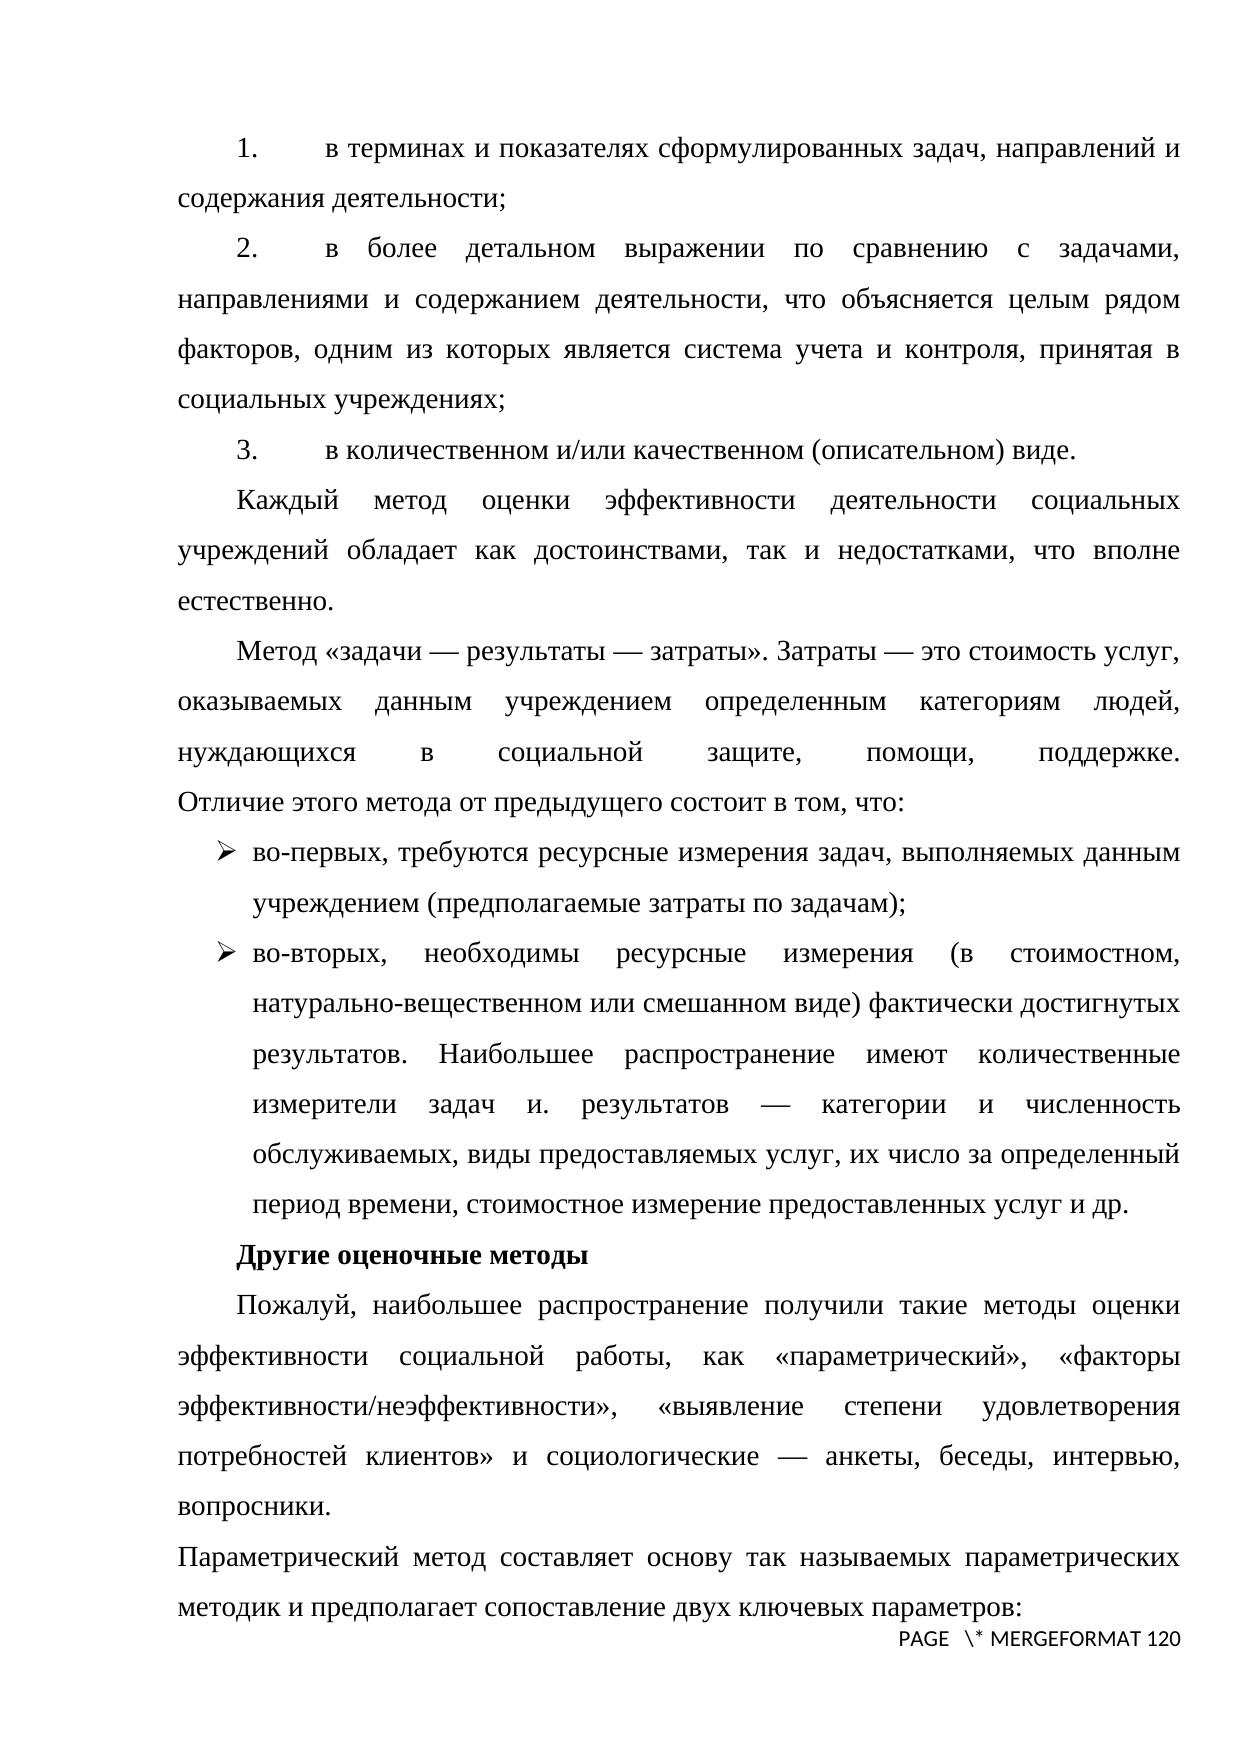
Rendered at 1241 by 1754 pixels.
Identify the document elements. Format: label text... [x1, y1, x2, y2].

text Каждый метод оценки эффективности деятельности социальных учреждений обладает как достоинствами, так и недостатками, что вполне естественно. [177, 482, 1181, 616]
list в количественном и/или качественном (описательном) виде. [177, 432, 1181, 465]
text Метод «задачи — результаты — затраты». Затраты — это стоимость услуг, оказываемых данным учреждением определенным категориям людей, нуждающихся в социальной защите, помощи, поддержке. Отличие этого метода от предыдущего состоит в том, что: [177, 633, 1181, 817]
subtitle Другие оценочные методы [177, 1237, 1181, 1271]
list во-вторых, необходимы ресурсные измерения (в стоимостном, натурально-вещественном или смешанном виде) фактически достигнутых результатов. Наибольшее распространение имеют количественные измерители задач и. результатов — категории и численность обслуживаемых, виды предоставляемых услуг, их число за определенный период времени, стоимостное измерение предоставленных услуг и др. [215, 935, 1181, 1220]
list во-первых, требуются ресурсные измерения задач, выполняемых данным учреждением (предполагаемые затраты по задачам); [215, 834, 1181, 918]
list в терминах и показателях сформулированных задач, направлений и содержания деятельности; [177, 130, 1181, 214]
text Пожалуй, наибольшее распространение получили такие методы оценки эффективности социальной работы, как «параметрический», «факторы эффективности/неэффективности», «выявление степени удовлетворения потребностей клиентов» и социологические — анкеты, беседы, интервью, вопросники. Параметрический метод составляет основу так называемых параметрических методик и предполагает сопоставление двух ключевых параметров: [177, 1287, 1181, 1623]
list в более детальном выражении по сравнению с задачами, направлениями и содержанием деятельности, что объясняется целым рядом факторов, одним из которых является система учета и контроля, принятая в социальных учреждениях; [177, 231, 1181, 415]
